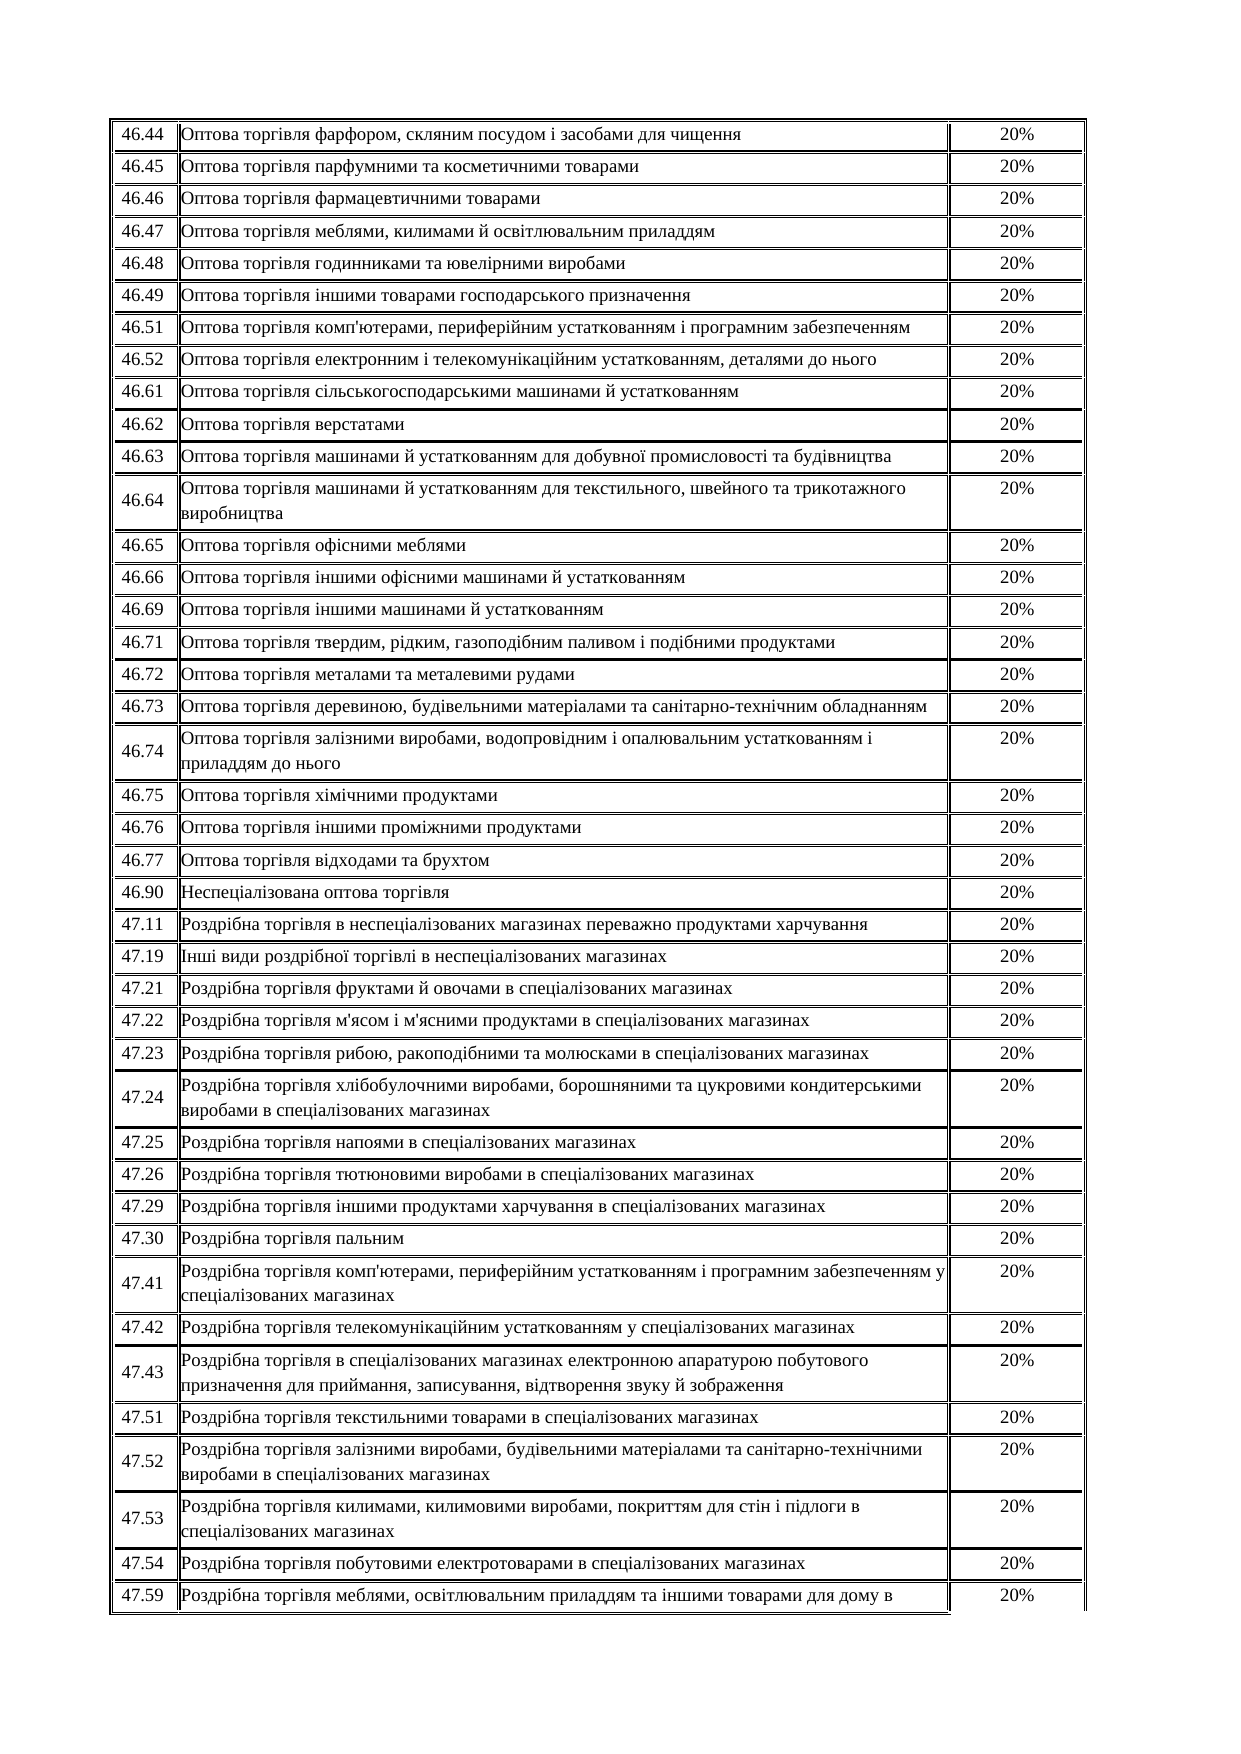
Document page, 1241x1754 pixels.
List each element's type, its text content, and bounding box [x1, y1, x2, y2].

table_cell Роздрібна торгівля залізними виробами, будівельними матеріалами та санітарно-технічними виробами в спеціалізованих магазинах [181, 1437, 947, 1490]
table_cell Роздрібна торгівля тютюновими виробами в спеціалізованих магазинах [181, 1162, 947, 1190]
table_cell 20% [951, 973, 1084, 1004]
table_cell 20% [951, 1005, 1084, 1037]
table_cell Оптова торгівля меблями, килимами й освітлювальним приладдям [181, 218, 947, 247]
table_cell 46.62 [111, 408, 177, 440]
table_cell Роздрібна торгівля м'ясом і м'ясними продуктами в спеціалізованих магазинах [181, 1008, 947, 1037]
table_cell Роздрібна торгівля побутовими електротоварами в спеціалізованих магазинах [181, 1550, 947, 1579]
table_cell 47.21 [113, 973, 177, 1004]
table_cell 20% [951, 722, 1084, 779]
table_cell Оптова торгівля офісними меблями [181, 533, 947, 561]
table_cell Оптова торгівля іншими офісними машинами й устаткованням [181, 565, 947, 593]
table_cell Оптова торгівля деревиною, будівельними матеріалами та санітарно-технічним обладнанням [181, 694, 947, 722]
table_cell 46.77 [111, 844, 179, 876]
table_cell 20% [951, 779, 1084, 811]
table_cell Оптова торгівля твердим, рідким, газоподібним паливом і подібними продуктами [181, 629, 947, 658]
table_cell 46.45 [113, 150, 177, 182]
table_cell 47.54 [113, 1547, 177, 1579]
table_cell 20% [951, 658, 1085, 690]
table_cell Оптова торгівля хімічними продуктами [181, 783, 947, 811]
table_cell Оптова торгівля комп'ютерами, периферійним устаткованням і програмним забезпеченням [181, 315, 947, 343]
table_cell 20% [951, 311, 1084, 343]
table_cell Оптова торгівля фармацевтичними товарами [181, 186, 947, 215]
table_cell Роздрібна торгівля напоями в спеціалізованих магазинах [181, 1129, 947, 1158]
table_cell 20% [951, 150, 1084, 182]
table_cell 20% [949, 247, 1085, 279]
table_cell 47.43 [113, 1344, 177, 1401]
table_cell 46.44 [113, 120, 179, 150]
table_cell 47.19 [113, 940, 177, 972]
table_cell 46.51 [113, 311, 177, 343]
table_cell Роздрібна торгівля телекомунікаційним устаткованням у спеціалізованих магазинах [181, 1315, 947, 1344]
table_cell 46.74 [113, 722, 177, 779]
table_cell Роздрібна торгівля комп'ютерами, периферійним устаткованням і програмним забезпеченням у спеціалізованих магазинах [181, 1258, 947, 1312]
table_cell 46.76 [113, 811, 177, 844]
table_cell 20% [949, 1312, 1085, 1344]
table_cell 46.46 [113, 183, 177, 215]
table_cell 20% [951, 690, 1084, 722]
table_cell 20% [951, 1547, 1084, 1579]
table_cell 20% [951, 440, 1084, 472]
table_cell 20% [951, 344, 1084, 376]
table_cell 20% [949, 626, 1085, 658]
table_cell 20% [951, 561, 1084, 593]
table_cell Оптова торгівля залізними виробами, водопровідним і опалювальним устаткованням і приладдям до нього [181, 726, 947, 779]
table_cell Роздрібна торгівля текстильними товарами в спеціалізованих магазинах [181, 1404, 947, 1433]
table_cell Оптова торгівля відходами та брухтом [181, 847, 947, 876]
table_cell 20% [951, 1158, 1084, 1190]
table_cell Оптова торгівля електронним і телекомунікаційним устаткованням, деталями до нього [181, 347, 947, 376]
table_cell Оптова торгівля металами та металевими рудами [181, 661, 947, 690]
table_cell 47.51 [111, 1401, 179, 1433]
table_cell 46.47 [111, 215, 179, 247]
table_cell 46.71 [111, 626, 179, 658]
table_cell 46.69 [113, 594, 177, 626]
table_cell 46.73 [113, 690, 177, 722]
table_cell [179, 1579, 949, 1611]
table_cell 46.66 [113, 561, 177, 593]
table_cell 46.65 [113, 529, 177, 561]
table_cell 47.30 [113, 1223, 177, 1255]
table_cell Оптова торгівля іншими проміжними продуктами [181, 815, 947, 844]
table_cell 20% [951, 1579, 1084, 1611]
table_cell Неспеціалізована оптова торгівля [181, 879, 947, 908]
table_cell 20% [951, 1126, 1084, 1158]
table_cell Роздрібна торгівля в спеціалізованих магазинах електронною апаратурою побутового призначення для приймання, записування, відтворення звуку й зображення [181, 1347, 947, 1401]
table_cell 20% [949, 215, 1085, 247]
table_cell Роздрібна торгівля рибою, ракоподібними та молюсками в спеціалізованих магазинах [181, 1040, 947, 1069]
table_cell Роздрібна торгівля фруктами й овочами в спеціалізованих магазинах [181, 976, 947, 1004]
table_cell 47.59 [113, 1579, 179, 1611]
table_cell 20% [949, 376, 1085, 408]
table_cell 20% [951, 1433, 1084, 1490]
table_cell 20% [951, 529, 1084, 561]
table_cell 46.75 [113, 779, 177, 811]
table_cell 47.29 [113, 1190, 177, 1222]
table_cell Інші види роздрібної торгівлі в неспеціалізованих магазинах [181, 944, 947, 972]
table_cell 46.49 [113, 279, 177, 311]
table_cell 20% [951, 811, 1084, 844]
table_cell 20% [951, 408, 1085, 440]
table_cell 20% [951, 183, 1084, 215]
table_cell Роздрібна торгівля хлібобулочними виробами, борошняними та цукровими кондитерськими виробами в спеціалізованих магазинах [181, 1072, 947, 1126]
table_cell 20% [951, 1223, 1084, 1255]
table_cell 20% [949, 1401, 1085, 1433]
table_cell 46.48 [111, 247, 179, 279]
table_cell 47.23 [111, 1037, 179, 1069]
table_cell 20% [949, 844, 1085, 876]
table_cell 20% [949, 1037, 1085, 1069]
table_cell 20% [949, 1255, 1085, 1312]
table_cell 46.52 [113, 344, 177, 376]
table_cell Роздрібна торгівля килимами, килимовими виробами, покриттям для стін і підлоги в спеціалізованих магазинах [181, 1493, 947, 1547]
table_cell 46.90 [111, 876, 179, 908]
table_cell 20% [951, 594, 1084, 626]
table_cell 20% [951, 1490, 1084, 1547]
table_cell Оптова торгівля іншими товарами господарського призначення [181, 283, 947, 311]
table_cell 20% [949, 122, 1084, 150]
table_cell 20% [951, 908, 1084, 940]
table_cell 47.42 [111, 1312, 179, 1344]
table_cell 46.63 [113, 440, 177, 472]
table_cell 20% [949, 876, 1085, 908]
table_cell 47.41 [111, 1255, 179, 1312]
table_cell Роздрібна торгівля пальним [181, 1226, 947, 1255]
table_cell 47.22 [113, 1005, 177, 1037]
table_cell 20% [951, 472, 1084, 529]
table_cell Оптова торгівля парфумними та косметичними товарами [181, 154, 947, 182]
table_cell 20% [951, 1190, 1084, 1222]
table_cell 47.52 [113, 1433, 177, 1490]
table_cell Оптова торгівля іншими машинами й устаткованням [181, 597, 947, 626]
table_cell Оптова торгівля фарфором, скляним посудом і засобами для чищення [179, 120, 949, 150]
table_cell 46.61 [111, 376, 179, 408]
table_cell Оптова торгівля верстатами [181, 411, 947, 440]
table_cell 47.53 [113, 1490, 177, 1547]
table_cell Оптова торгівля годинниками та ювелірними виробами [181, 250, 947, 279]
table_cell Оптова торгівля машинами й устаткованням для добувної промисловості та будівництва [181, 443, 947, 472]
table_cell Оптова торгівля сільськогосподарськими машинами й устаткованням [181, 379, 947, 408]
table_cell 47.24 [113, 1069, 177, 1126]
table_cell 47.26 [113, 1158, 177, 1190]
table_cell Оптова торгівля машинами й устаткованням для текстильного, швейного та трикотажного виробництва [181, 476, 947, 529]
table_cell 20% [951, 1344, 1084, 1401]
table_cell Роздрібна торгівля в неспеціалізованих магазинах переважно продуктами харчування [181, 912, 947, 940]
table_cell 20% [951, 1069, 1084, 1126]
table_cell 47.25 [113, 1126, 177, 1158]
table_cell 46.72 [111, 658, 177, 690]
table_cell 46.64 [113, 472, 177, 529]
table_cell 20% [951, 940, 1084, 972]
table_cell 20% [951, 279, 1084, 311]
table_cell 47.11 [113, 908, 177, 940]
table_cell Роздрібна торгівля іншими продуктами харчування в спеціалізованих магазинах [181, 1194, 947, 1222]
